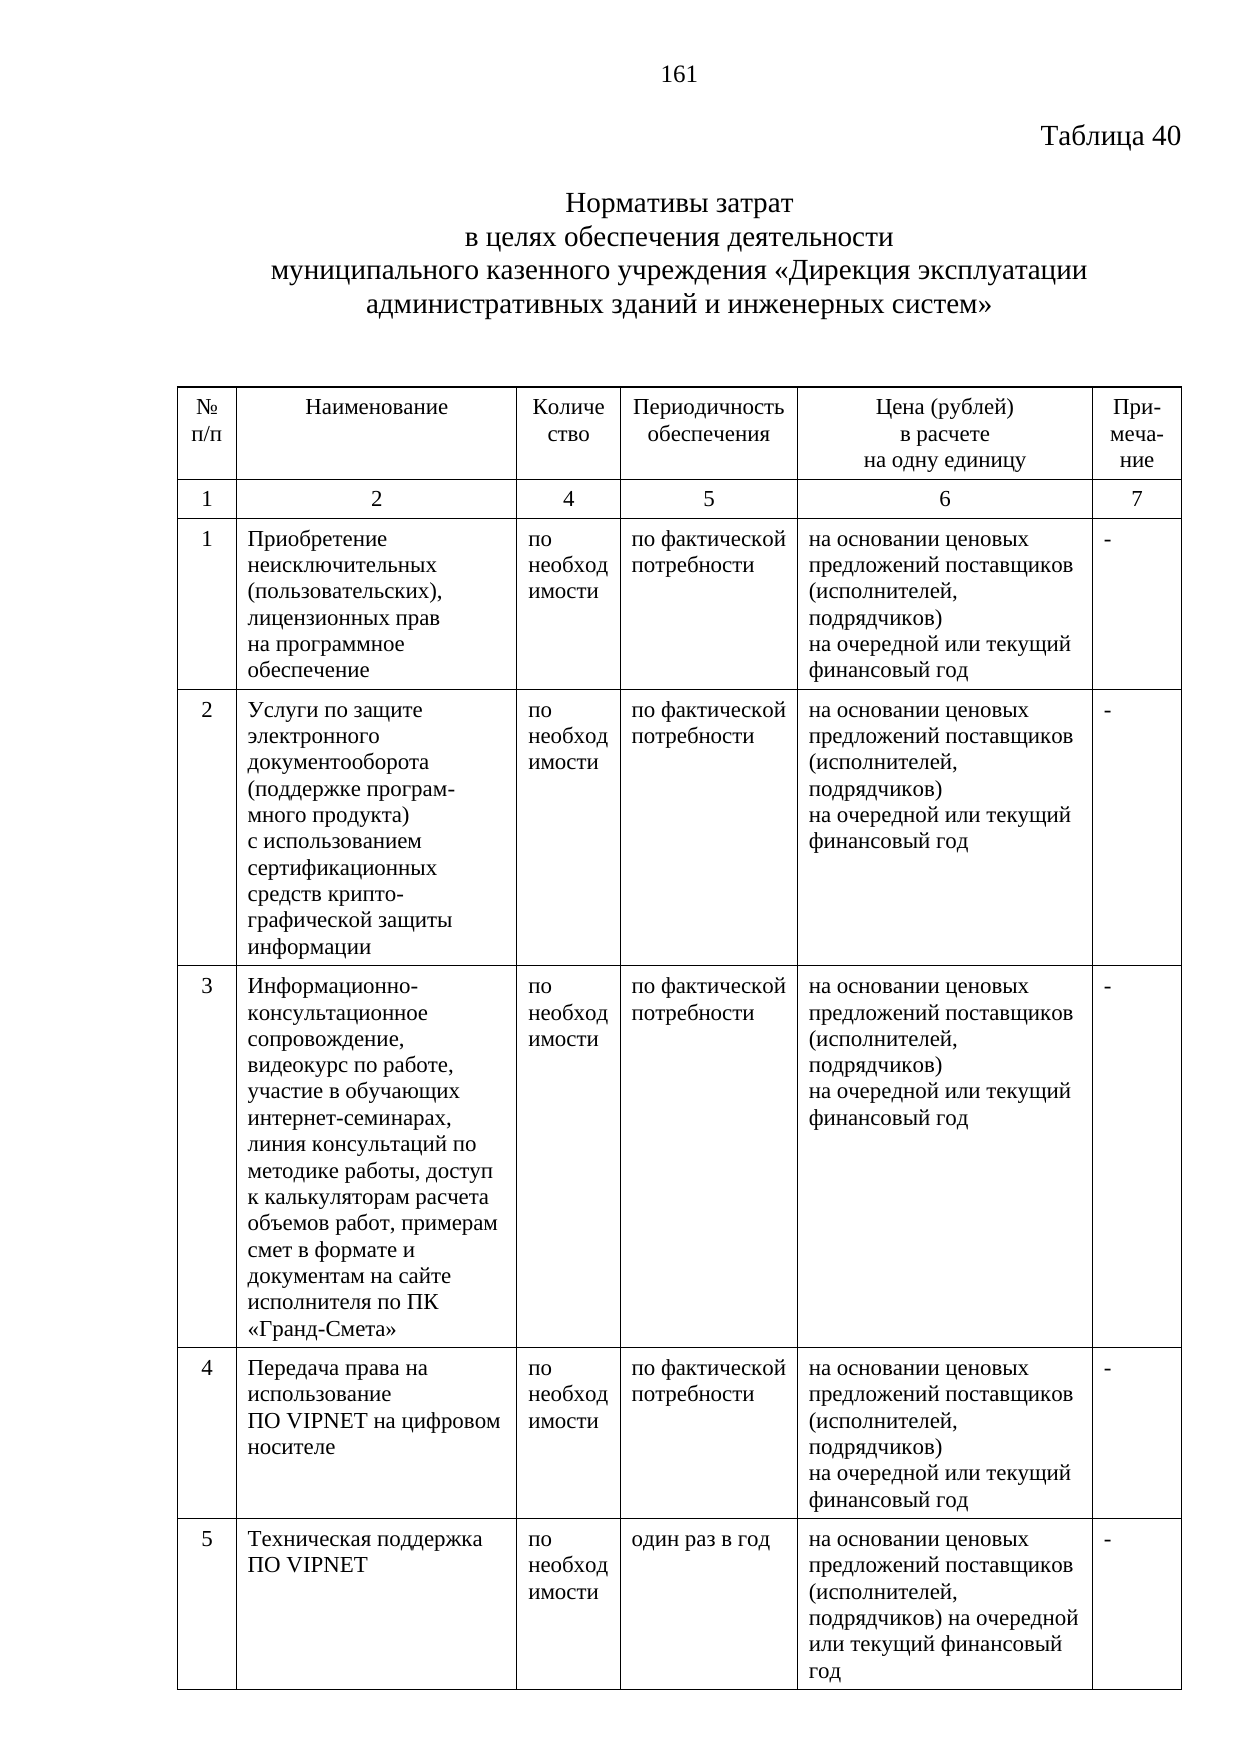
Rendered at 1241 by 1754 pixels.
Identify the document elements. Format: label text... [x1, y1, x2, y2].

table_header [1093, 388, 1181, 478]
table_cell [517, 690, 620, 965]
text Таблица 40 [177, 118, 1181, 152]
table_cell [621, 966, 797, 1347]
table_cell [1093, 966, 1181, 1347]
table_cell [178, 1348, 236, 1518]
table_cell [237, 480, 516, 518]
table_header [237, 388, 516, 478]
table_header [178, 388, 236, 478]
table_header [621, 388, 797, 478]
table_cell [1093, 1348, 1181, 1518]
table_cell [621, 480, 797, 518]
title Нормативы затрат в целях обеспечения деятельности муниципального казенного учреждения «Дирекция эксплуатации административных зданий и инженерных систем» [177, 185, 1181, 319]
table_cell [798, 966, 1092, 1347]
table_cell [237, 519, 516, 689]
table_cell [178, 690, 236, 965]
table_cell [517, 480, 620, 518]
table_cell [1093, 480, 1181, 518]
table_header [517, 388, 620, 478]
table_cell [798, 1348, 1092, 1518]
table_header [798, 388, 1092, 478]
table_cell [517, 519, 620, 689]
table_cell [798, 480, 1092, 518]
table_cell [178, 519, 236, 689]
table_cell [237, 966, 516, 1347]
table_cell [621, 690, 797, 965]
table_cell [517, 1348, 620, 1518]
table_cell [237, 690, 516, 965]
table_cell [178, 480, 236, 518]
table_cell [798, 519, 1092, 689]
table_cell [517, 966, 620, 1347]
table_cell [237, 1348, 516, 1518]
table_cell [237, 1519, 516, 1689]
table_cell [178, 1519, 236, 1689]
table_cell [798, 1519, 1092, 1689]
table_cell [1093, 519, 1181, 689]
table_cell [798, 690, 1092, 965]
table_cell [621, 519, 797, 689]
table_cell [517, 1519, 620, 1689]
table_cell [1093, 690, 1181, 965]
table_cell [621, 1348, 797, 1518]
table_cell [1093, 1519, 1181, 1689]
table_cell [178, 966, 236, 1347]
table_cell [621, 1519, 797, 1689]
